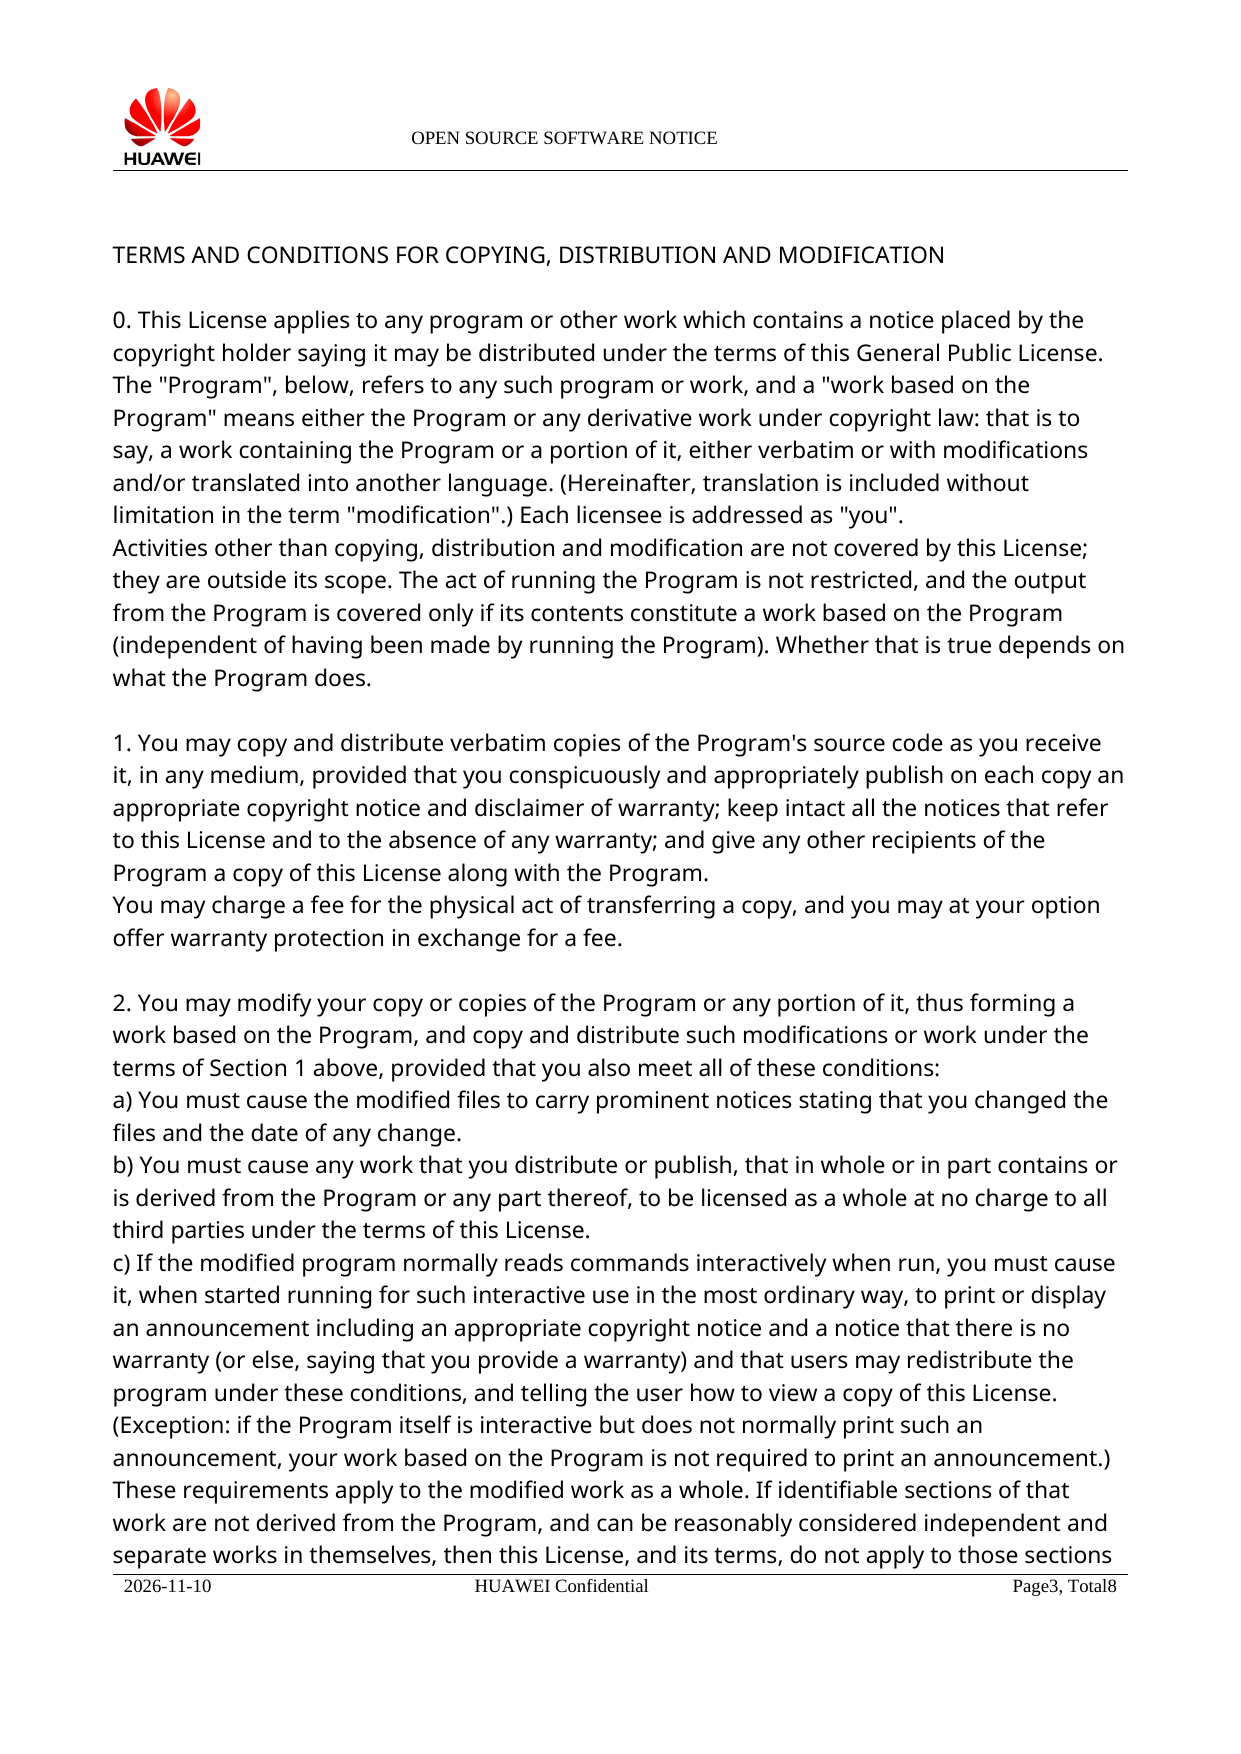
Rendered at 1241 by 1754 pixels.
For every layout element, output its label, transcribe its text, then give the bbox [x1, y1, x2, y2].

text c) If the modified program normally reads commands interactively when run, you must cause it, when started running for such interactive use in the most ordinary way, to print or display an announcement including an appropriate copyright notice and a notice that there is no warranty (or else, saying that you provide a warranty) and that users may redistribute the program under these conditions, and telling the user how to view a copy of this License. (Exception: if the Program itself is interactive but does not normally print such an announcement, your work based on the Program is not required to print an announcement.) [112, 1246, 1128, 1474]
text TERMS AND CONDITIONS FOR COPYING, DISTRIBUTION AND MODIFICATION [112, 239, 1128, 271]
text b) You must cause any work that you distribute or publish, that in whole or in part contains or is derived from the Program or any part thereof, to be licensed as a whole at no charge to all third parties under the terms of this License. [112, 1149, 1128, 1246]
text You may charge a fee for the physical act of transferring a copy, and you may at your option offer warranty protection in exchange for a fee. [112, 889, 1128, 954]
text 2. You may modify your copy or copies of the Program or any portion of it, thus forming a work based on the Program, and copy and distribute such modifications or work under the terms of Section 1 above, provided that you also meet all of these conditions: [112, 986, 1128, 1084]
picture [124, 88, 201, 165]
text Activities other than copying, distribution and modification are not covered by this License; they are outside its scope. The act of running the Program is not restricted, and the output from the Program is covered only if its contents constitute a work based on the Program (independent of having been made by running the Program). Whether that is true depends on what the Program does. [112, 531, 1128, 694]
text a) You must cause the modified files to carry prominent notices stating that you changed the files and the date of any change. [112, 1084, 1128, 1149]
text 1. You may copy and distribute verbatim copies of the Program's source code as you receive it, in any medium, provided that you conspicuously and appropriately publish on each copy an appropriate copyright notice and disclaimer of warranty; keep intact all the notices that refer to this License and to the absence of any warranty; and give any other recipients of the Program a copy of this License along with the Program. [112, 726, 1128, 889]
text 0. This License applies to any program or other work which contains a notice placed by the copyright holder saying it may be distributed under the terms of this General Public License. The "Program", below, refers to any such program or work, and a "work based on the Program" means either the Program or any derivative work under copyright law: that is to say, a work containing the Program or a portion of it, either verbatim or with modifications and/or translated into another language. (Hereinafter, translation is included without limitation in the term "modification".) Each licensee is addressed as "you". [112, 304, 1128, 531]
